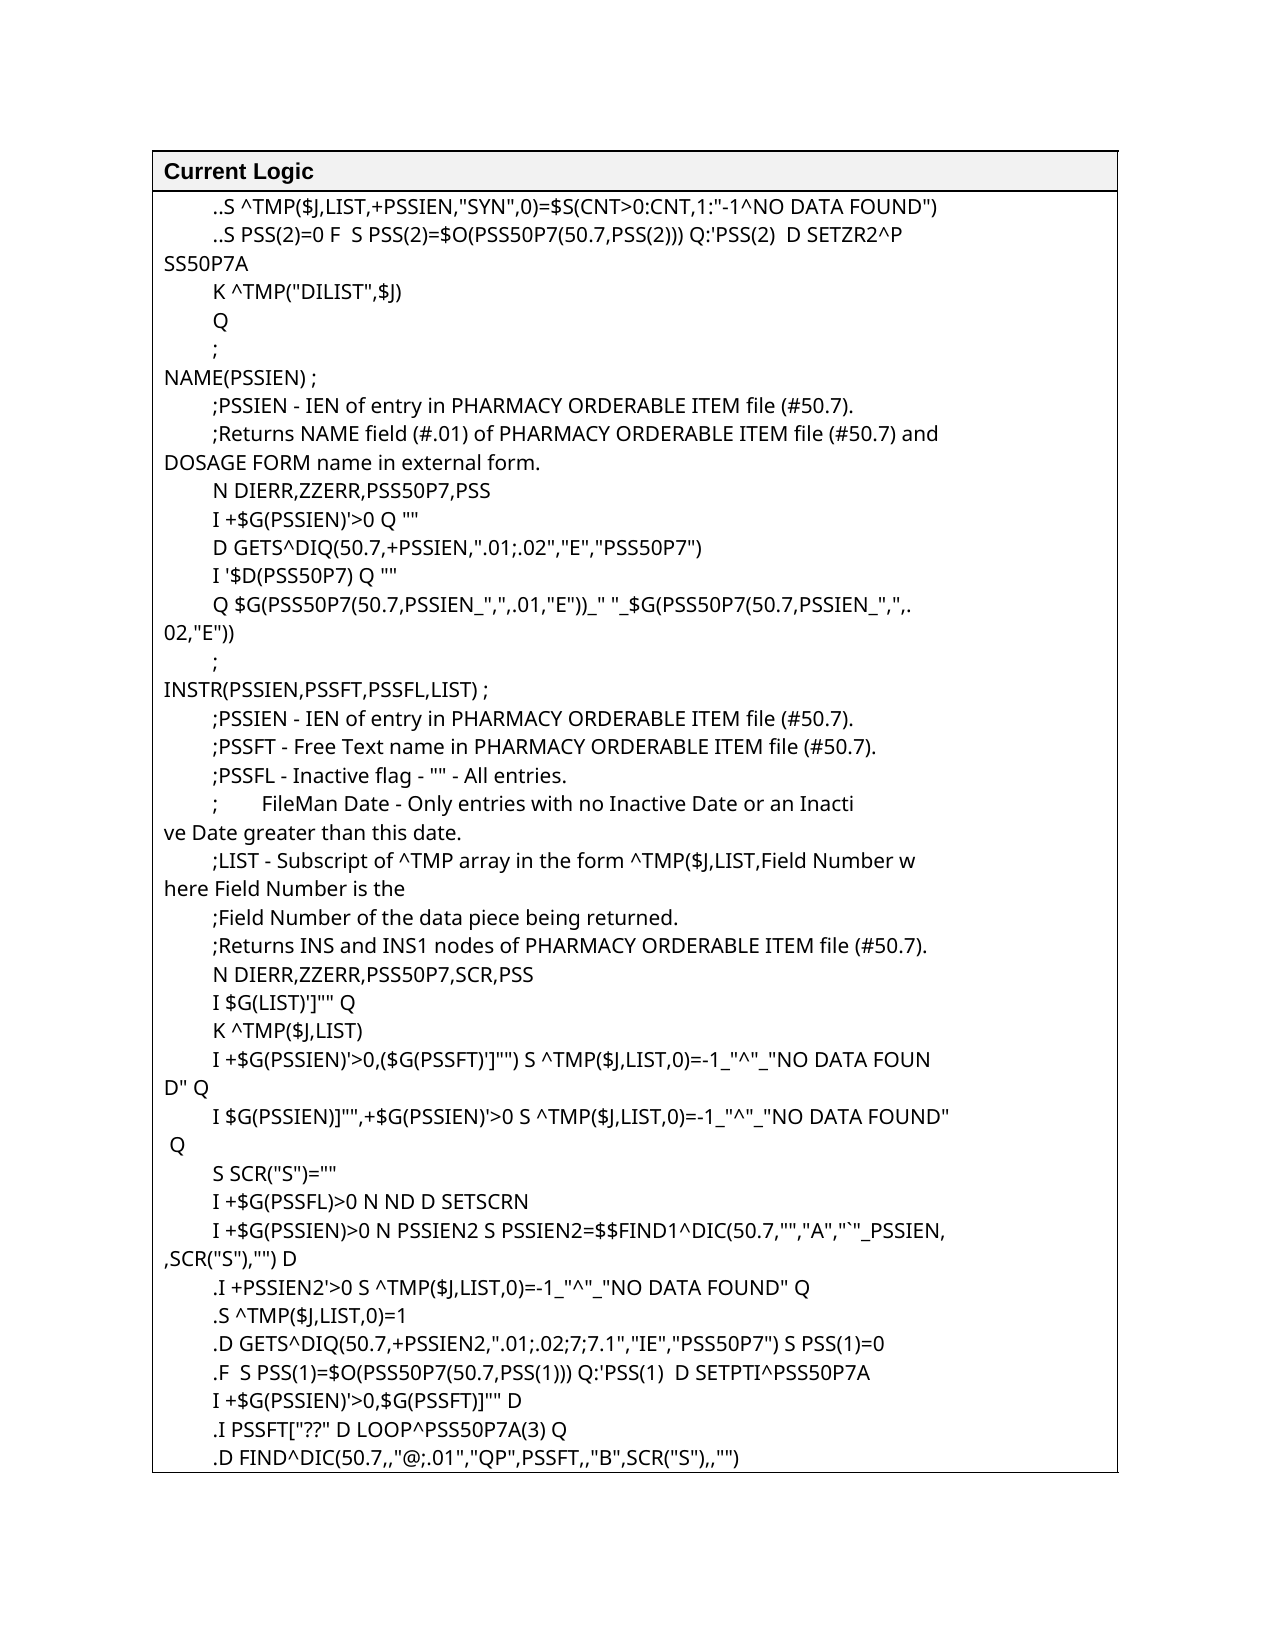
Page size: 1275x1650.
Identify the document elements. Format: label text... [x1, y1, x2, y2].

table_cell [153, 192, 1117, 1472]
table_header Current Logic [153, 152, 1117, 190]
